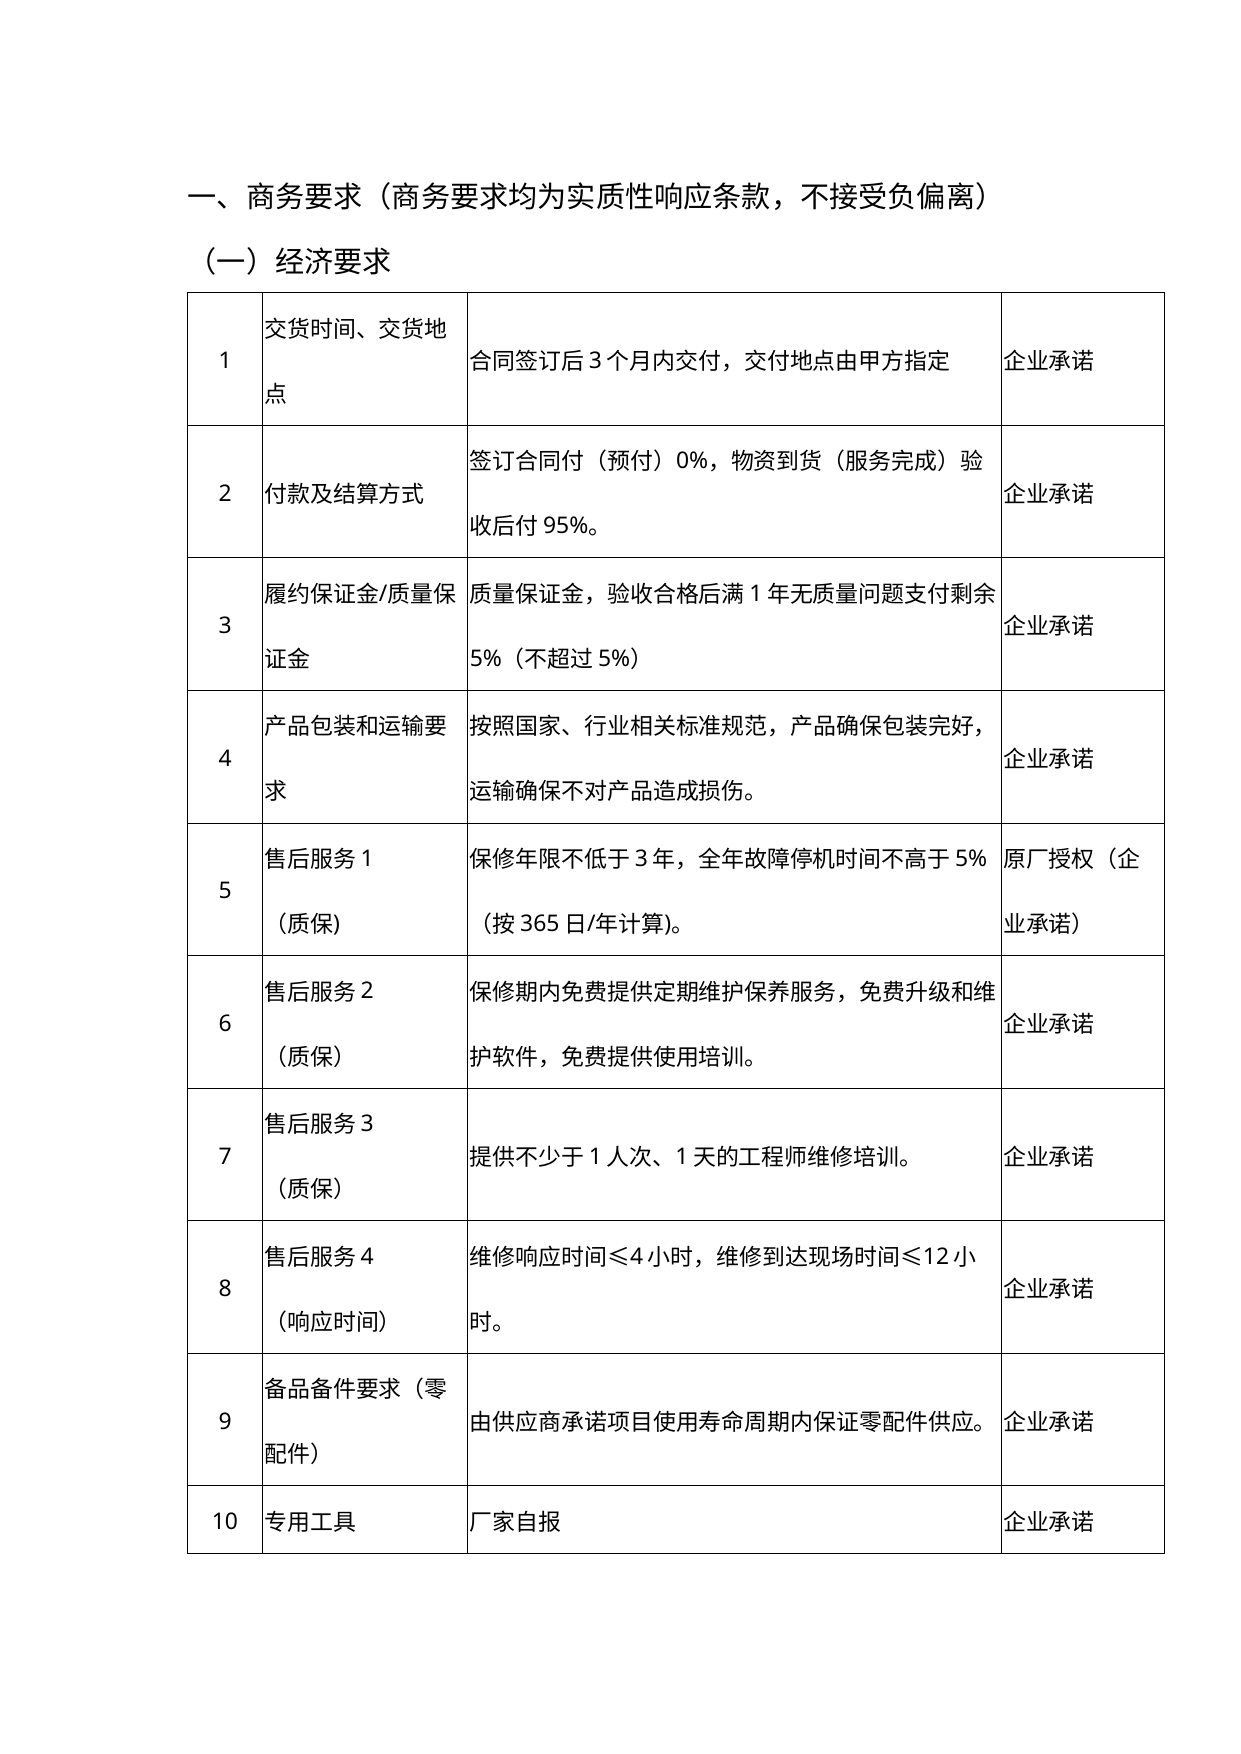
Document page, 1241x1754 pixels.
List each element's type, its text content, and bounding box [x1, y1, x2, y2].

table_cell 售后服务3 （质保） [263, 1089, 467, 1220]
table_cell 企业承诺 [1002, 1486, 1164, 1553]
table_header 1 [188, 293, 262, 424]
table_header 交货时间、交货地点 [263, 293, 467, 424]
table_cell 厂家自报 [468, 1486, 1001, 1553]
table_cell 5 [188, 824, 262, 955]
table_cell 原厂授权（企业承诺） [1002, 824, 1164, 955]
table_cell 9 [188, 1354, 262, 1485]
table_header 企业承诺 [1002, 293, 1164, 424]
table_header 合同签订后3个月内交付，交付地点由甲方指定 [468, 293, 1001, 424]
table_cell 售后服务2 （质保） [263, 956, 467, 1088]
table_cell 2 [188, 426, 262, 557]
table_cell 签订合同付（预付）0%，物资到货（服务完成）验收后付95%。 [468, 426, 1001, 557]
table_cell 企业承诺 [1002, 691, 1164, 822]
table_cell 7 [188, 1089, 262, 1220]
table_cell 企业承诺 [1002, 1221, 1164, 1353]
table_cell 企业承诺 [1002, 558, 1164, 690]
table_cell 提供不少于1人次、1天的工程师维修培训。 [468, 1089, 1001, 1220]
subtitle （一）经济要求 [187, 227, 1053, 292]
table_cell 4 [188, 691, 262, 822]
table_cell 备品备件要求（零配件） [263, 1354, 467, 1485]
table_cell 履约保证金/质量保证金 [263, 558, 467, 690]
table_cell 专用工具 [263, 1486, 467, 1553]
subtitle 一、商务要求（商务要求均为实质性响应条款，不接受负偏离） [187, 162, 1053, 227]
table_cell 8 [188, 1221, 262, 1353]
table_cell 3 [188, 558, 262, 690]
table_cell 企业承诺 [1002, 426, 1164, 557]
table_cell 保修年限不低于3年，全年故障停机时间不高于5%（按365日/年计算)。 [468, 824, 1001, 955]
table_cell 由供应商承诺项目使用寿命周期内保证零配件供应。 [468, 1354, 1001, 1485]
table_cell 企业承诺 [1002, 1354, 1164, 1485]
table_cell 维修响应时间≤4小时，维修到达现场时间≤12小时。 [468, 1221, 1001, 1353]
table_cell 售后服务1 （质保) [263, 824, 467, 955]
table_cell 付款及结算方式 [263, 426, 467, 557]
table_cell 10 [188, 1486, 262, 1553]
table_cell 质量保证金，验收合格后满1年无质量问题支付剩余5%（不超过5%） [468, 558, 1001, 690]
table_cell 售后服务4 （响应时间） [263, 1221, 467, 1353]
table_cell 6 [188, 956, 262, 1088]
table_cell 产品包装和运输要求 [263, 691, 467, 822]
table_cell 按照国家、行业相关标准规范，产品确保包装完好，运输确保不对产品造成损伤。 [468, 691, 1001, 822]
table_cell 企业承诺 [1002, 1089, 1164, 1220]
table_cell 企业承诺 [1002, 956, 1164, 1088]
table_cell 保修期内免费提供定期维护保养服务，免费升级和维护软件，免费提供使用培训。 [468, 956, 1001, 1088]
